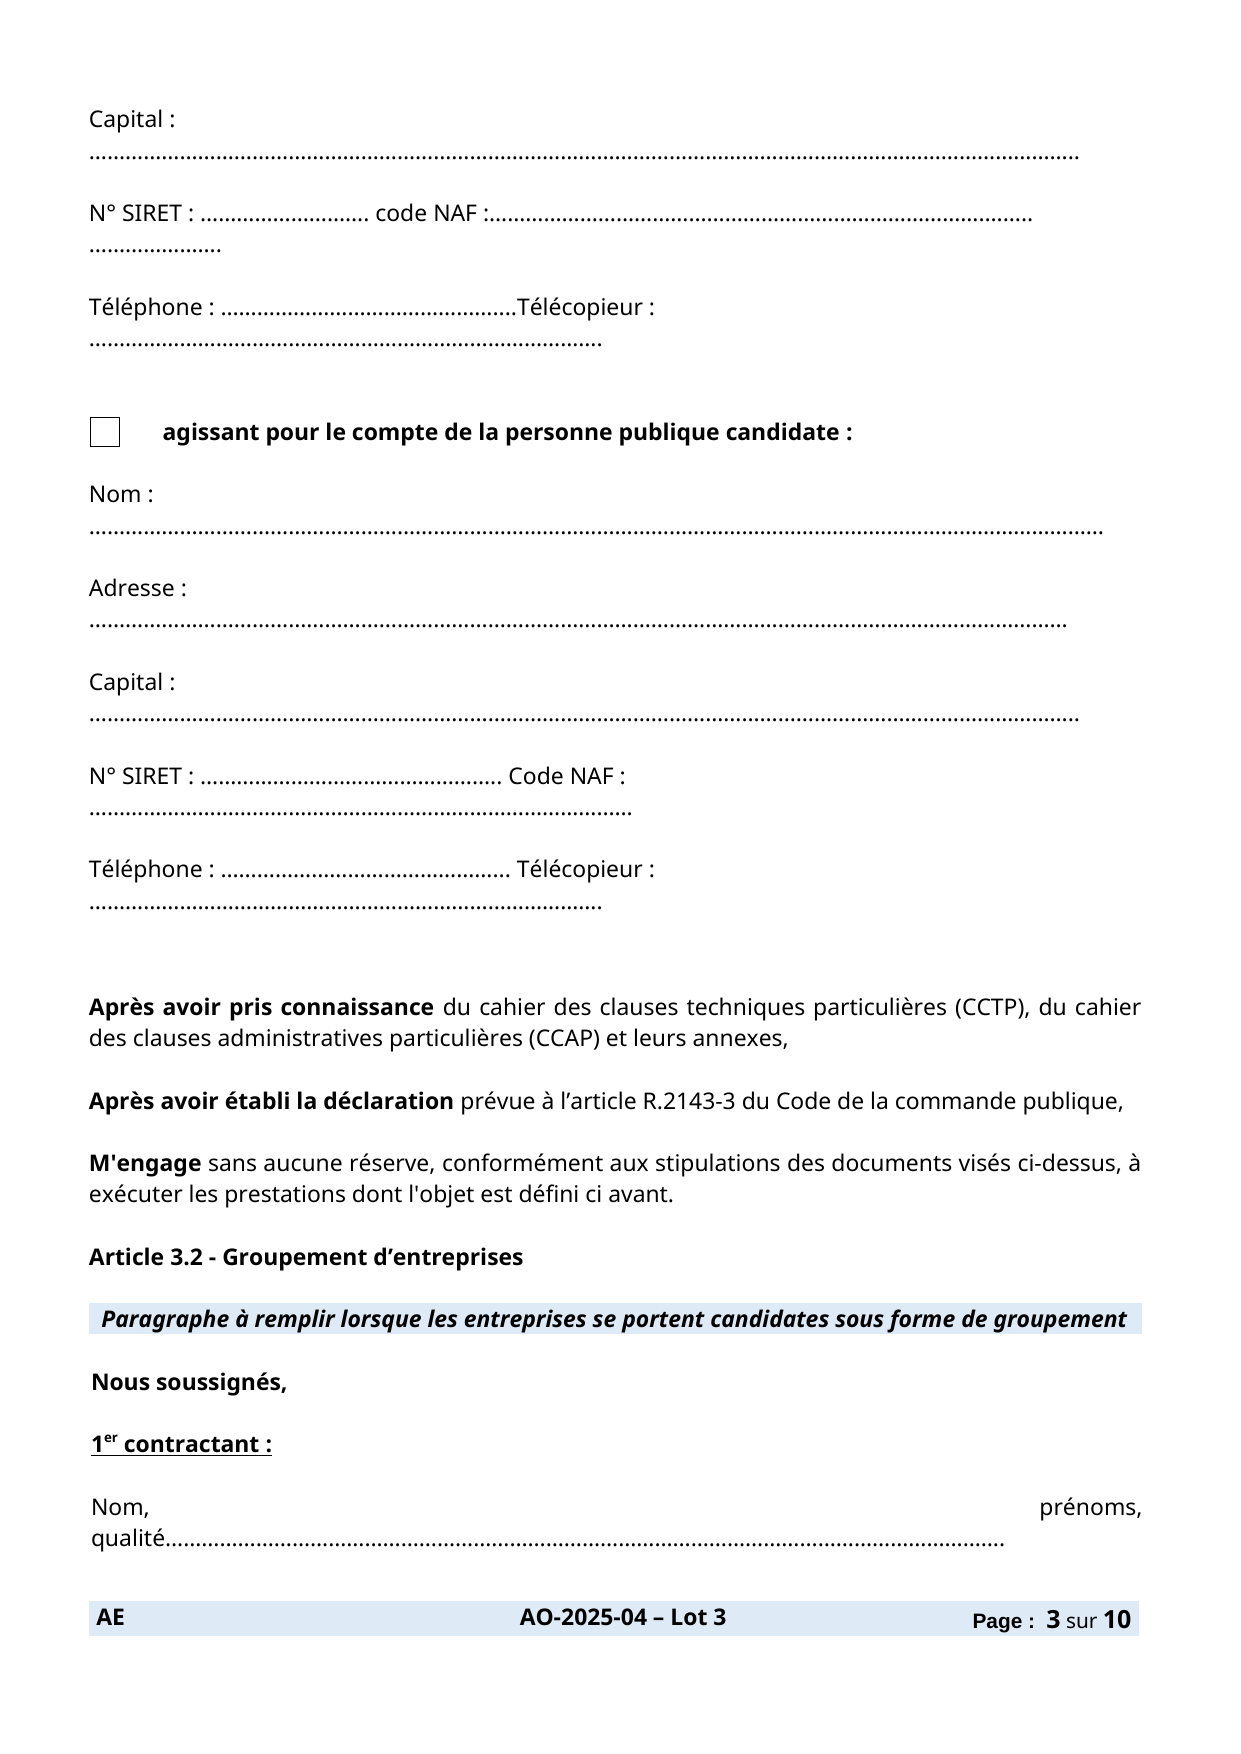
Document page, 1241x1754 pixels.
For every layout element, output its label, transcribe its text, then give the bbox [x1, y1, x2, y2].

text Nom : …………………………………………………………………………………………………………………………………………………… [89, 478, 1142, 541]
text Après avoir établi la déclaration prévue à l’article R.2143-3 du Code de la commande publique, [89, 1084, 1142, 1116]
text N° SIRET : ………………………. code NAF :………………………………………………………………………….…..…………………. [89, 197, 1142, 259]
text N° SIRET : ………………………………………….. Code NAF :……………………………………………………………………………… [89, 759, 1142, 822]
text Capital : ……………………………………………………………………………………………………………………………………………….. [89, 666, 1142, 728]
text Téléphone : ………………………………………... Télécopieur : …………………………………………………………………………. [89, 853, 1142, 916]
text M'engage sans aucune réserve, conformément aux stipulations des documents visés ci-dessus, à exécuter les prestations dont l'objet est défini ci avant. [89, 1147, 1142, 1209]
text agissant pour le compte de la personne publique candidate : [89, 416, 1142, 447]
text Adresse : ……………………………………………………………………………………………………………………………………………… [89, 572, 1142, 634]
text 1er contractant : [91, 1428, 1142, 1459]
text Nous soussignés, [91, 1366, 1142, 1397]
text Paragraphe à remplir lorsque les entreprises se portent candidates sous forme de groupement [89, 1303, 1142, 1334]
text Après avoir pris connaissance du cahier des clauses techniques particulières (CCTP), du cahier des clauses administratives particulières (CCAP) et leurs annexes, [89, 991, 1142, 1053]
text Téléphone : ………………………………………....Télécopieur : …………………………………………………………………………. [89, 291, 1142, 353]
text Article 3.2 - Groupement d’entreprises [89, 1241, 1142, 1272]
text Capital : ……………………………………………………………………………………………………………………………………………….. [89, 103, 1142, 166]
text Nom, prénoms, qualité…………………………………………………………………………………………………………………………. [91, 1491, 1142, 1553]
